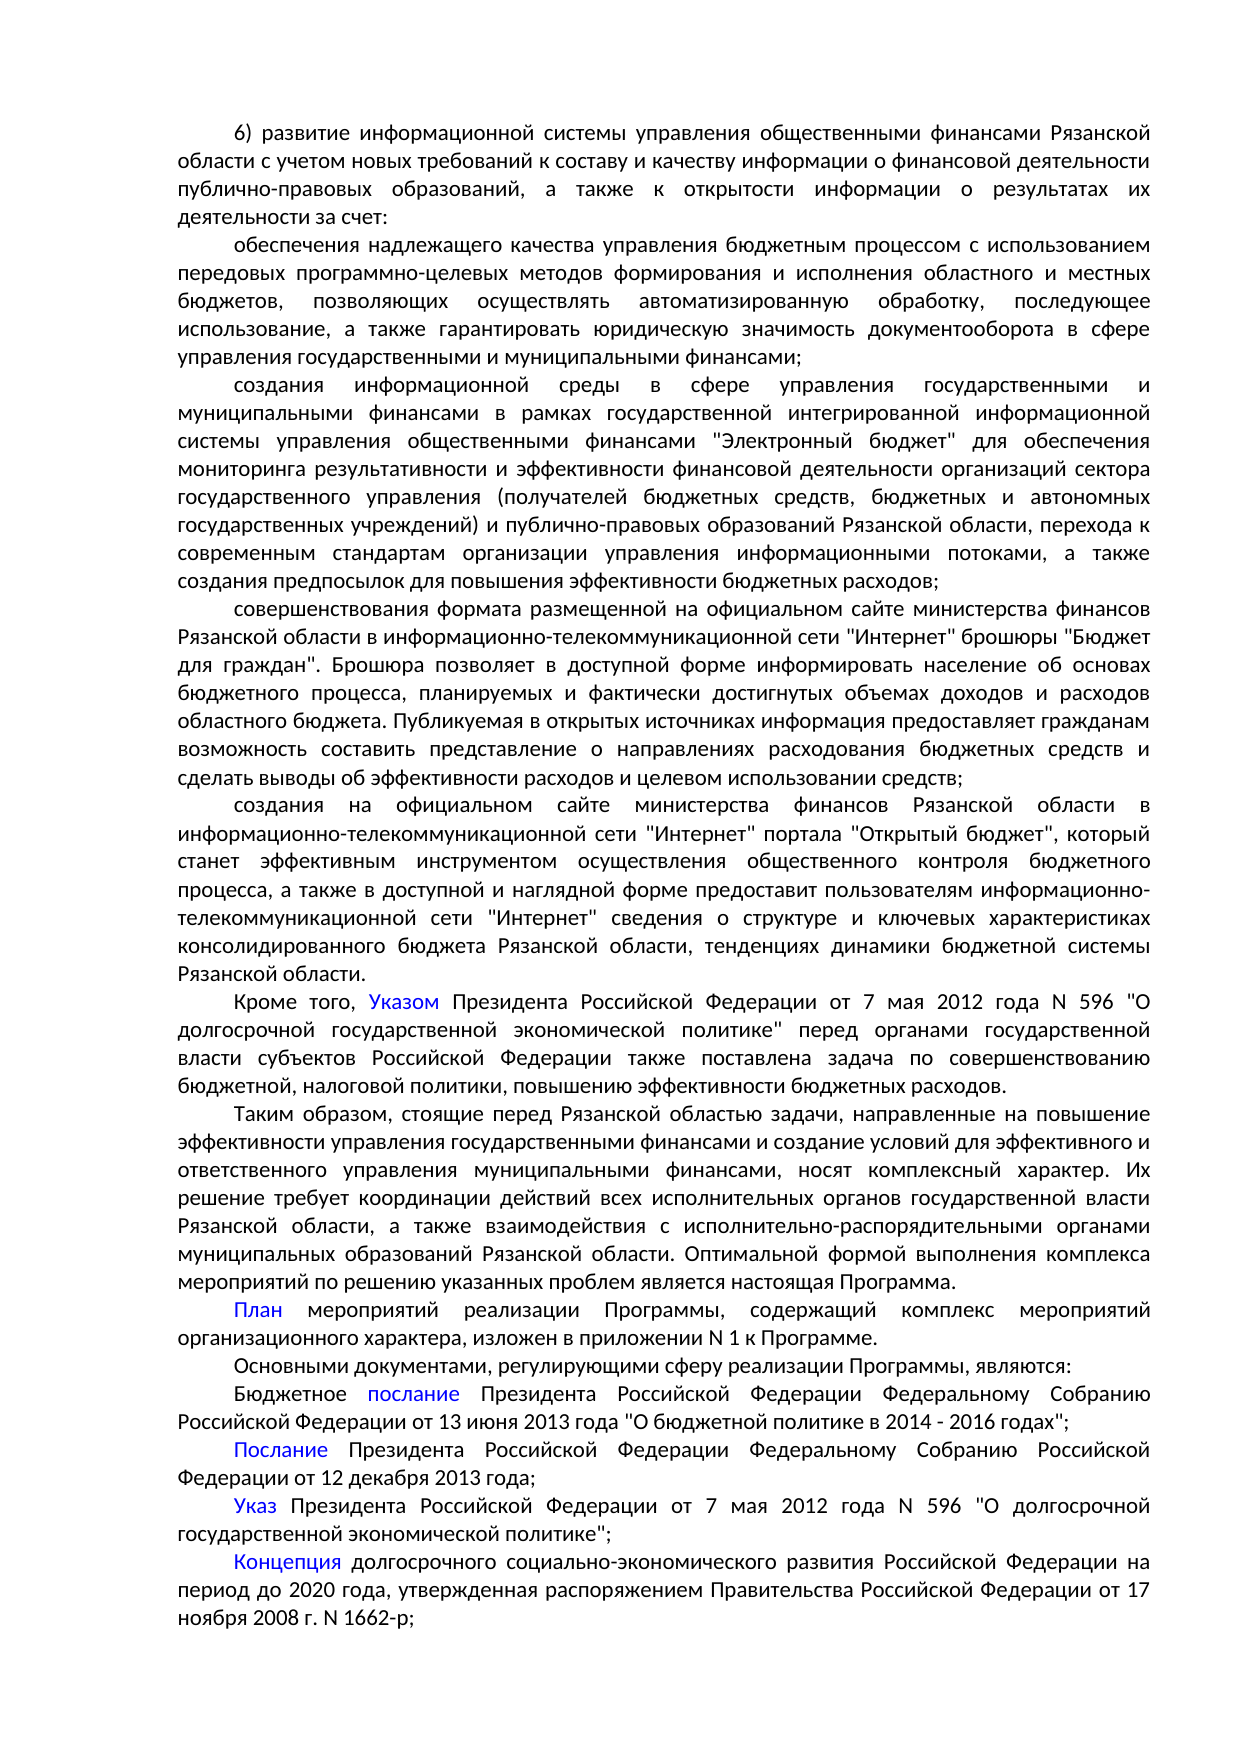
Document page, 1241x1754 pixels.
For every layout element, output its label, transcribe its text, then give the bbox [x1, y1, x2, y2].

text Послание Президента Российской Федерации Федеральному Собранию Российской Федерации от 12 декабря 2013 года; [177, 1435, 1152, 1491]
text совершенствования формата размещенной на официальном сайте министерства финансов Рязанской области в информационно-телекоммуникационной сети "Интернет" брошюры "Бюджет для граждан". Брошюра позволяет в доступной форме информировать население об основах бюджетного процесса, планируемых и фактически достигнутых объемах доходов и расходов областного бюджета. Публикуемая в открытых источниках информация предоставляет гражданам возможность составить представление о направлениях расходования бюджетных средств и сделать выводы об эффективности расходов и целевом использовании средств; [177, 594, 1152, 791]
text Бюджетное послание Президента Российской Федерации Федеральному Собранию Российской Федерации от 13 июня 2013 года "О бюджетной политике в 2014 - 2016 годах"; [177, 1379, 1152, 1435]
text создания информационной среды в сфере управления государственными и муниципальными финансами в рамках государственной интегрированной информационной системы управления общественными финансами "Электронный бюджет" для обеспечения мониторинга результативности и эффективности финансовой деятельности организаций сектора государственного управления (получателей бюджетных средств, бюджетных и автономных государственных учреждений) и публично-правовых образований Рязанской области, перехода к современным стандартам организации управления информационными потоками, а также создания предпосылок для повышения эффективности бюджетных расходов; [177, 370, 1152, 594]
text 6) развитие информационной системы управления общественными финансами Рязанской области с учетом новых требований к составу и качеству информации о финансовой деятельности публично-правовых образований, а также к открытости информации о результатах их деятельности за счет: [177, 118, 1152, 230]
text Таким образом, стоящие перед Рязанской областью задачи, направленные на повышение эффективности управления государственными финансами и создание условий для эффективного и ответственного управления муниципальными финансами, носят комплексный характер. Их решение требует координации действий всех исполнительных органов государственной власти Рязанской области, а также взаимодействия с исполнительно-распорядительными органами муниципальных образований Рязанской области. Оптимальной формой выполнения комплекса мероприятий по решению указанных проблем является настоящая Программа. [177, 1099, 1152, 1295]
text Концепция долгосрочного социально-экономического развития Российской Федерации на период до 2020 года, утвержденная распоряжением Правительства Российской Федерации от 17 ноября 2008 г. N 1662-р; [177, 1547, 1152, 1631]
text План мероприятий реализации Программы, содержащий комплекс мероприятий организационного характера, изложен в приложении N 1 к Программе. [177, 1295, 1152, 1351]
text создания на официальном сайте министерства финансов Рязанской области в информационно-телекоммуникационной сети "Интернет" портала "Открытый бюджет", который станет эффективным инструментом осуществления общественного контроля бюджетного процесса, а также в доступной и наглядной форме предоставит пользователям информационно-телекоммуникационной сети "Интернет" сведения о структуре и ключевых характеристиках консолидированного бюджета Рязанской области, тенденциях динамики бюджетной системы Рязанской области. [177, 791, 1152, 987]
text Основными документами, регулирующими сферу реализации Программы, являются: [177, 1351, 1152, 1379]
text обеспечения надлежащего качества управления бюджетным процессом с использованием передовых программно-целевых методов формирования и исполнения областного и местных бюджетов, позволяющих осуществлять автоматизированную обработку, последующее использование, а также гарантировать юридическую значимость документооборота в сфере управления государственными и муниципальными финансами; [177, 230, 1152, 370]
text Кроме того, Указом Президента Российской Федерации от 7 мая 2012 года N 596 "О долгосрочной государственной экономической политике" перед органами государственной власти субъектов Российской Федерации также поставлена задача по совершенствованию бюджетной, налоговой политики, повышению эффективности бюджетных расходов. [177, 987, 1152, 1099]
text Указ Президента Российской Федерации от 7 мая 2012 года N 596 "О долгосрочной государственной экономической политике"; [177, 1491, 1152, 1547]
